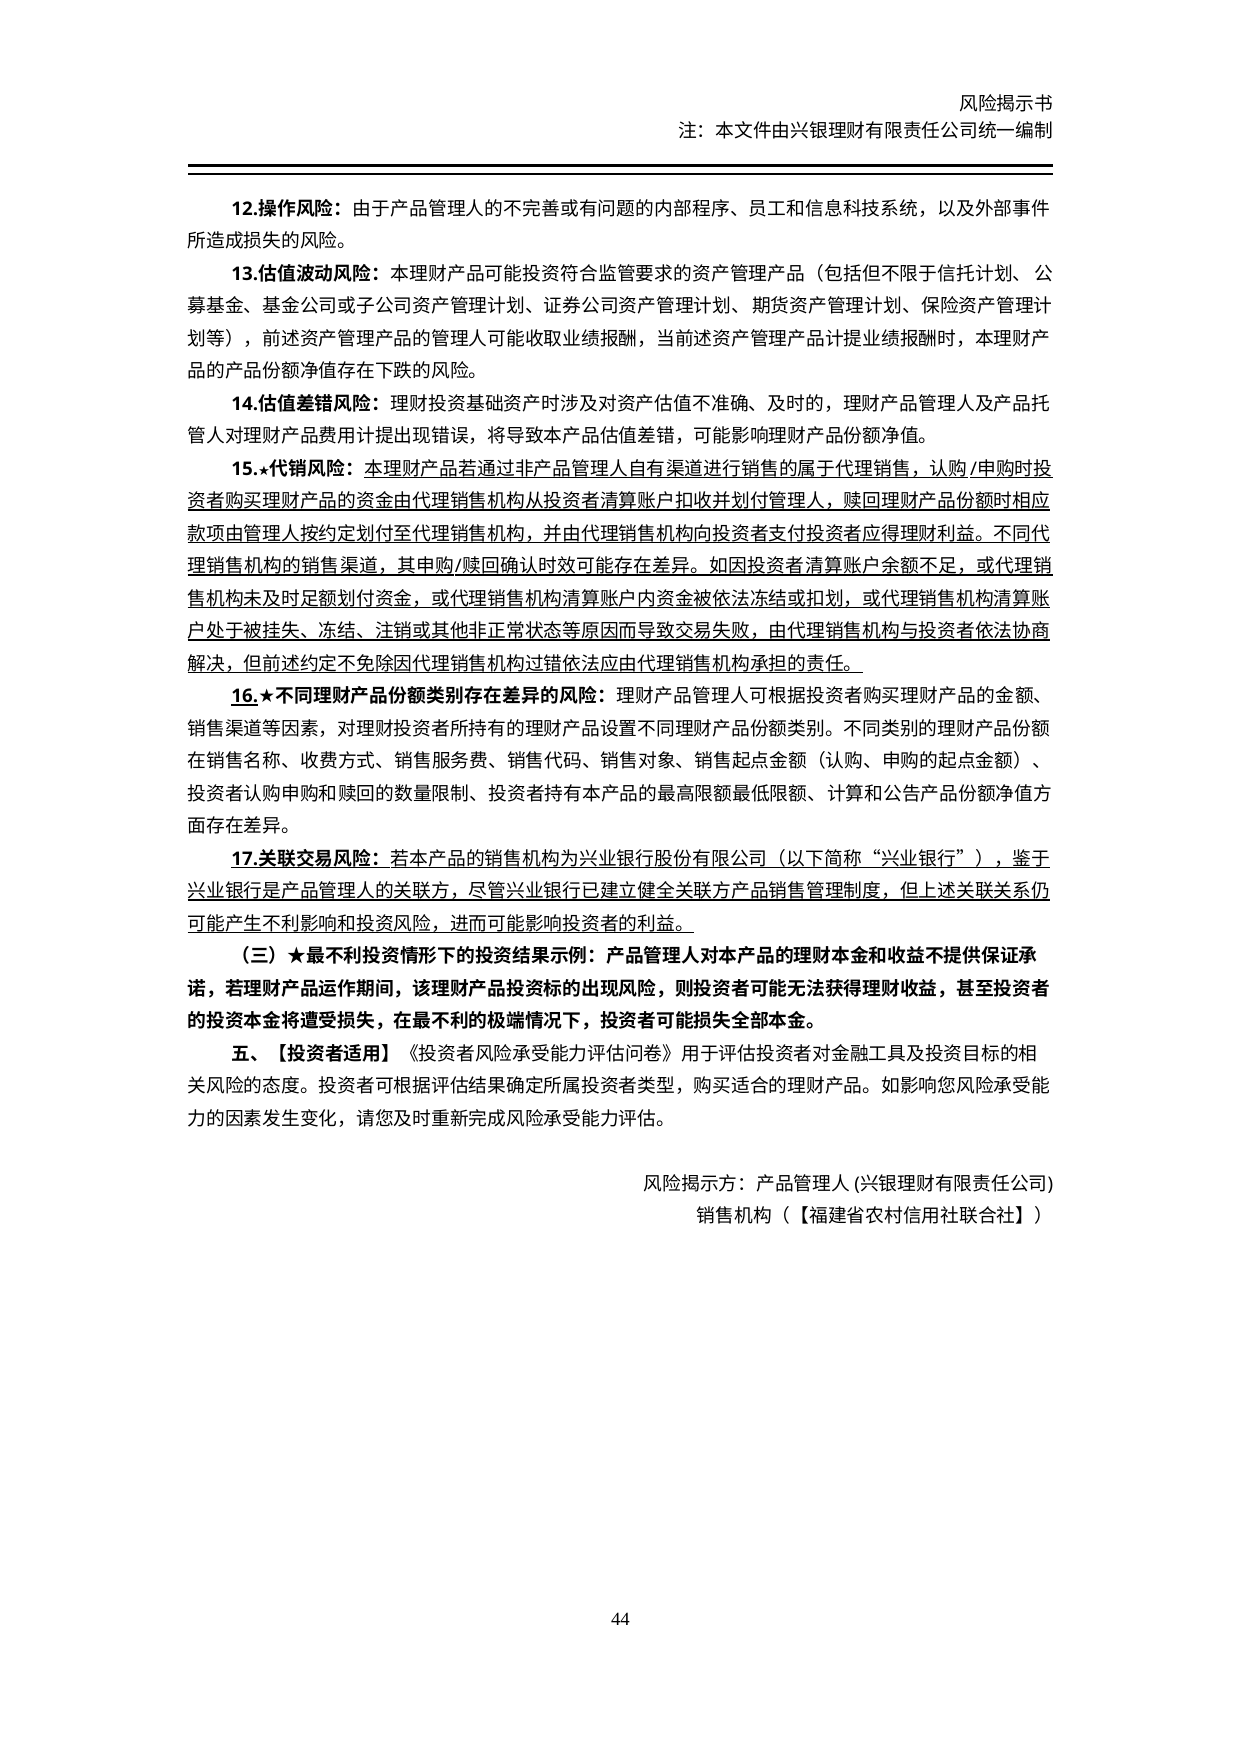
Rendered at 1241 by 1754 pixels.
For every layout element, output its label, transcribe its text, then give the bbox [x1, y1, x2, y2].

list 12.操作风险：由于产品管理人的不完善或有问题的内部程序、员工和信息科技系统，以及外部事件所造成损失的风险。 [187, 191, 1053, 256]
text 五、【投资者适用】《投资者风险承受能力评估问卷》用于评估投资者对金融工具及投资目标的相关风险的态度。投资者可根据评估结果确定所属投资者类型，购买适合的理财产品。如影响您风险承受能力的因素发生变化，请您及时重新完成风险承受能力评估。 [187, 1036, 1053, 1133]
list 14.估值差错风险：理财投资基础资产时涉及对资产估值不准确、及时的，理财产品管理人及产品托管人对理财产品费用计提出现错误，将导致本产品估值差错，可能影响理财产品份额净值。 [187, 386, 1053, 451]
list 15.★代销风险：本理财产品若通过非产品管理人自有渠道进行销售的属于代理销售，认购/申购时投资者购买理财产品的资金由代理销售机构从投资者清算账户扣收并划付管理人，赎回理财产品份额时相应款项由管理人按约定划付至代理销售机构，并由代理销售机构向投资者支付投资者应得理财利益。不同代理销售机构的销售渠道，其申购/赎回确认时效可能存在差异。如因投资者清算账户余额不足，或代理销售机构未及时足额划付资金，或代理销售机构清算账户内资金被依法冻结或扣划，或代理销售机构清算账户处于被挂失、冻结、注销或其他非正常状态等原因而导致交易失败，由代理销售机构与投资者依法协商解决，但前述约定不免除因代理销售机构过错依法应由代理销售机构承担的责任。 [187, 451, 1053, 574]
text 风险揭示方：产品管理人 (兴银理财有限责任公司) [244, 1166, 1053, 1198]
text （三）★最不利投资情形下的投资结果示例：产品管理人对本产品的理财本金和收益不提供保证承诺，若理财产品运作期间，该理财产品投资标的出现风险，则投资者可能无法获得理财收益，甚至投资者的投资本金将遭受损失，在最不利的极端情况下，投资者可能损失全部本金。 [187, 938, 1053, 1036]
list 16.★不同理财产品份额类别存在差异的风险：理财产品管理人可根据投资者购买理财产品的金额、销售渠道等因素，对理财投资者所持有的理财产品设置不同理财产品份额类别。不同类别的理财产品份额在销售名称、收费方式、销售服务费、销售代码、销售对象、销售起点金额（认购、申购的起点金额）、投资者认购申购和赎回的数量限制、投资者持有本产品的最高限额最低限额、计算和公告产品份额净值方面存在差异。 [187, 678, 1053, 841]
list 17.关联交易风险：若本产品的销售机构为兴业银行股份有限公司（以下简称“兴业银行”），鉴于兴业银行是产品管理人的关联方，尽管兴业银行已建立健全关联方产品销售管理制度，但上述关联关系仍可能产生不利影响和投资风险，进而可能影响投资者的利益。 [187, 841, 1053, 938]
text 销售机构（【福建省农村信用社联合社】） [244, 1198, 1053, 1231]
list 13.估值波动风险：本理财产品可能投资符合监管要求的资产管理产品（包括但不限于信托计划、公募基金、基金公司或子公司资产管理计划、证券公司资产管理计划、期货资产管理计划、保险资产管理计划等），前述资产管理产品的管理人可能收取业绩报酬，当前述资产管理产品计提业绩报酬时，本理财产品的产品份额净值存在下跌的风险。 [187, 256, 1053, 386]
list 15.★代销风险：本理财产品若通过非产品管理人自有渠道进行销售的属于代理销售，认购/申购时投资者购买理财产品的资金由代理销售机构从投资者清算账户扣收并划付管理人，赎回理财产品份额时相应款项由管理人按约定划付至代理销售机构，并由代理销售机构向投资者支付投资者应得理财利益。不同代理销售机构的销售渠道，其申购/赎回确认时效可能存在差异。如因投资者清算账户余额不足，或代理销售机构未及时足额划付资金，或代理销售机构清算账户内资金被依法冻结或扣划，或代理销售机构清算账户处于被挂失、冻结、注销或其他非正常状态等原因而导致交易失败，由代理销售机构与投资者依法协商解决，但前述约定不免除因代理销售机构过错依法应由代理销售机构承担的责任。 [187, 575, 1053, 678]
